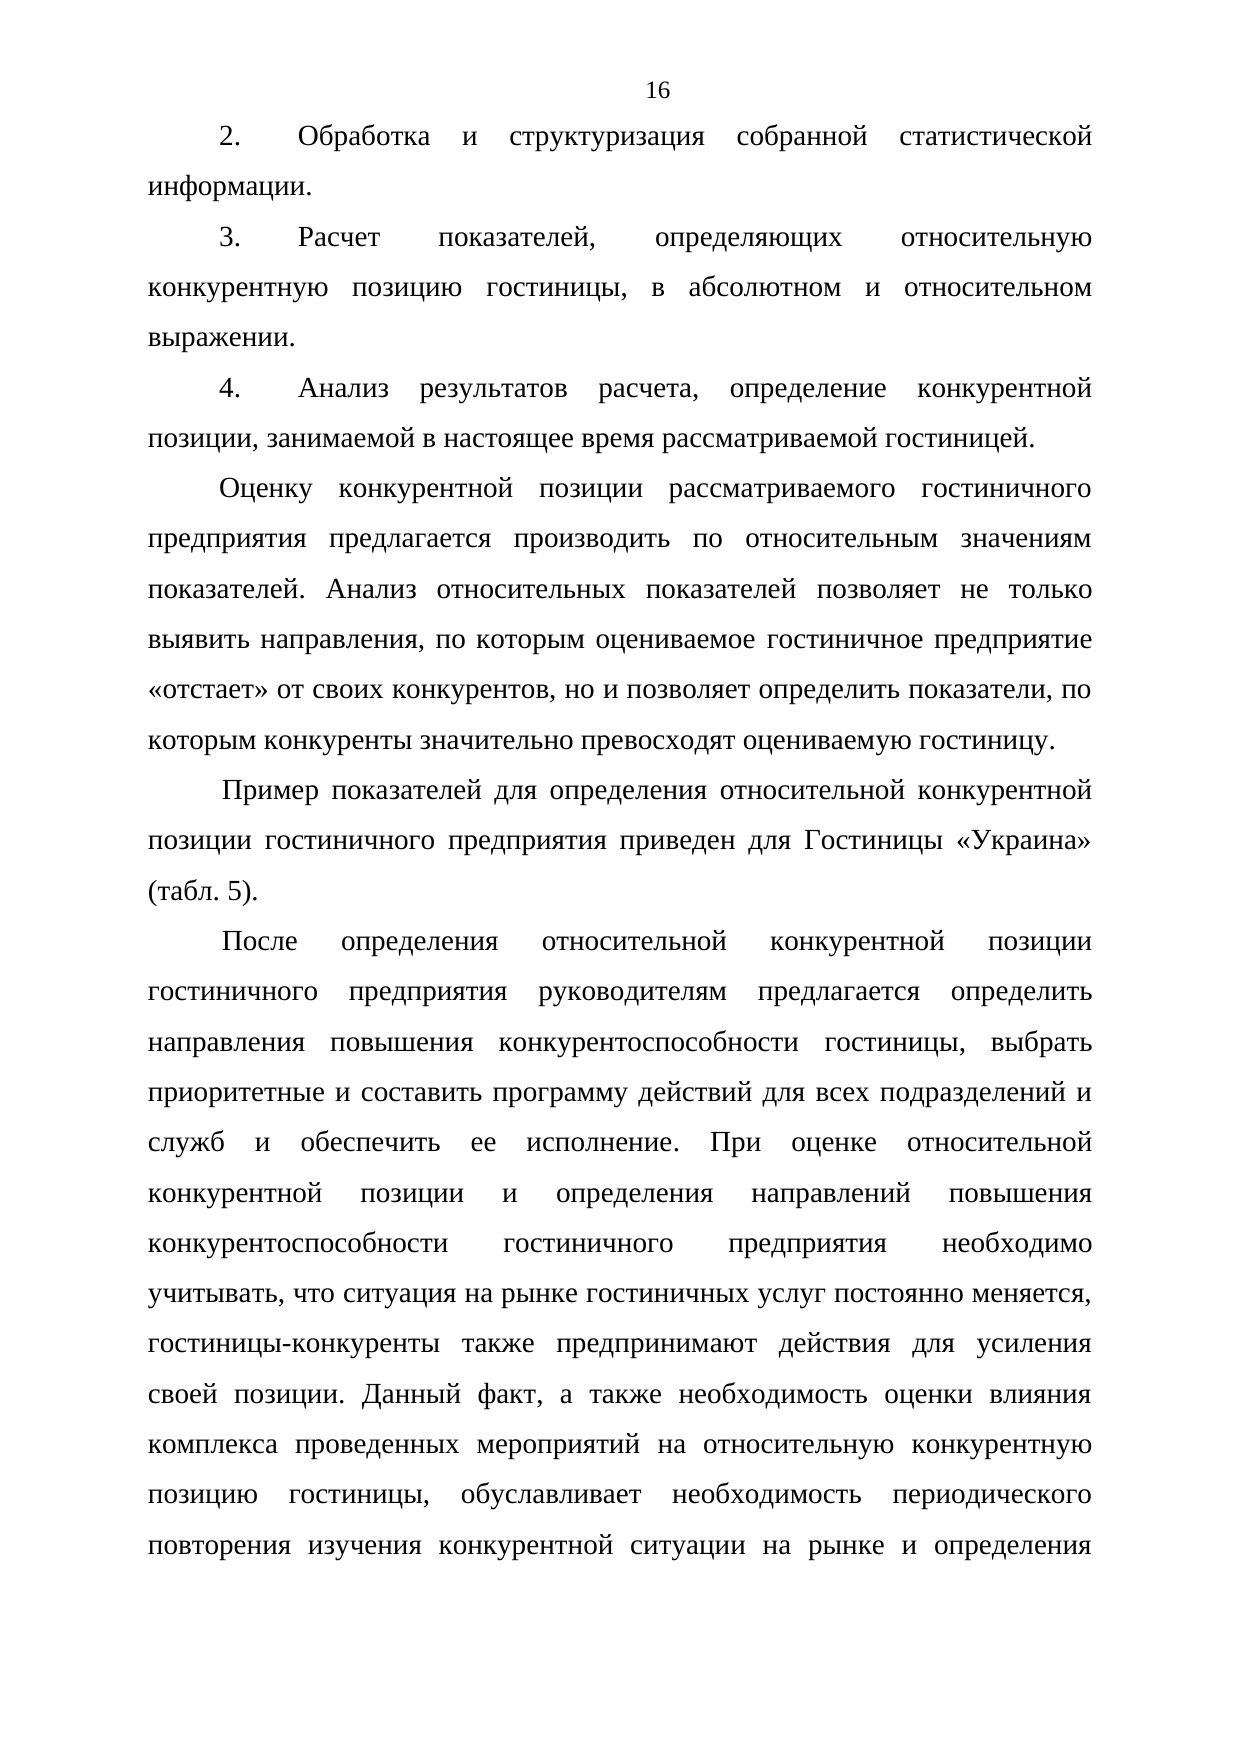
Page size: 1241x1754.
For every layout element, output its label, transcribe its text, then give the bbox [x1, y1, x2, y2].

list Расчет показателей, определяющих относительную конкурентную позицию гостиницы, в абсолютном и относительном выражении. [148, 219, 1092, 353]
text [148, 923, 1092, 1560]
list Обработка и структуризация собранной статистической информации. [148, 118, 1092, 202]
list Анализ результатов расчета, определение конкурентной позиции, занимаемой в настоящее время рассматриваемой гостиницей. [148, 370, 1092, 453]
text Оценку конкурентной позиции рассматриваемого гостиничного предприятия предлагается производить по относительным значениям показателей. Анализ относительных показателей позволяет не только выявить направления, по которым оцениваемое гостиничное предприятие «отстает» от своих конкурентов, но и позволяет определить показатели, по которым конкуренты значительно превосходят оцениваемую гостиницу. [148, 470, 1092, 755]
text Пример показателей для определения относительной конкурентной позиции гостиничного предприятия приведен для Гостиницы «Украина» (табл. 5). [148, 772, 1092, 906]
